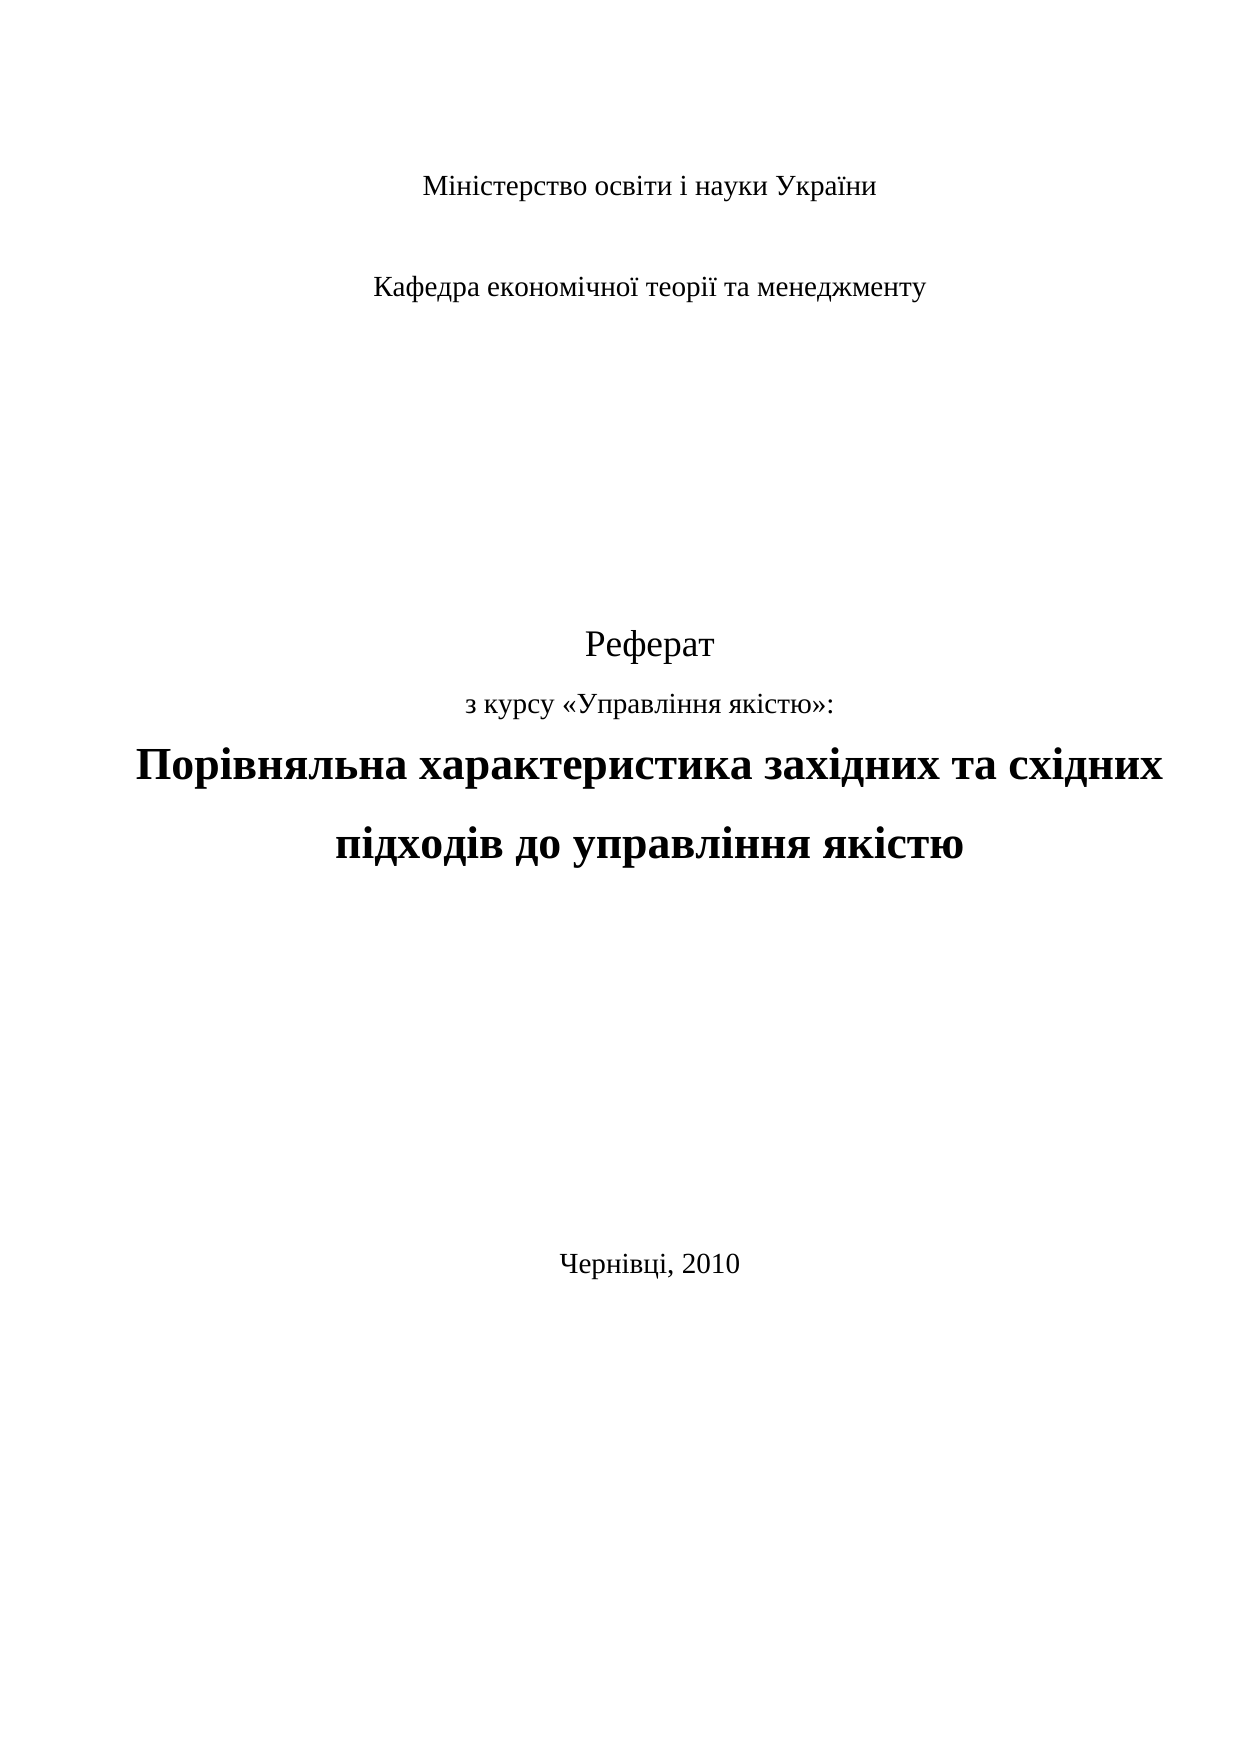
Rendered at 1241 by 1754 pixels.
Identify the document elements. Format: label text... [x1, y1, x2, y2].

text Порівняльна характеристика західних та східних підходів до управління якістю [118, 736, 1181, 868]
text Міністерство освіти і науки України [118, 168, 1181, 202]
text Реферат [118, 621, 1181, 664]
text з курсу «Управління якістю»: [118, 686, 1181, 719]
text Чернівці, 2010Зміст [118, 1247, 1181, 1280]
text Кафедра економічної теорії та менеджменту [118, 269, 1181, 303]
